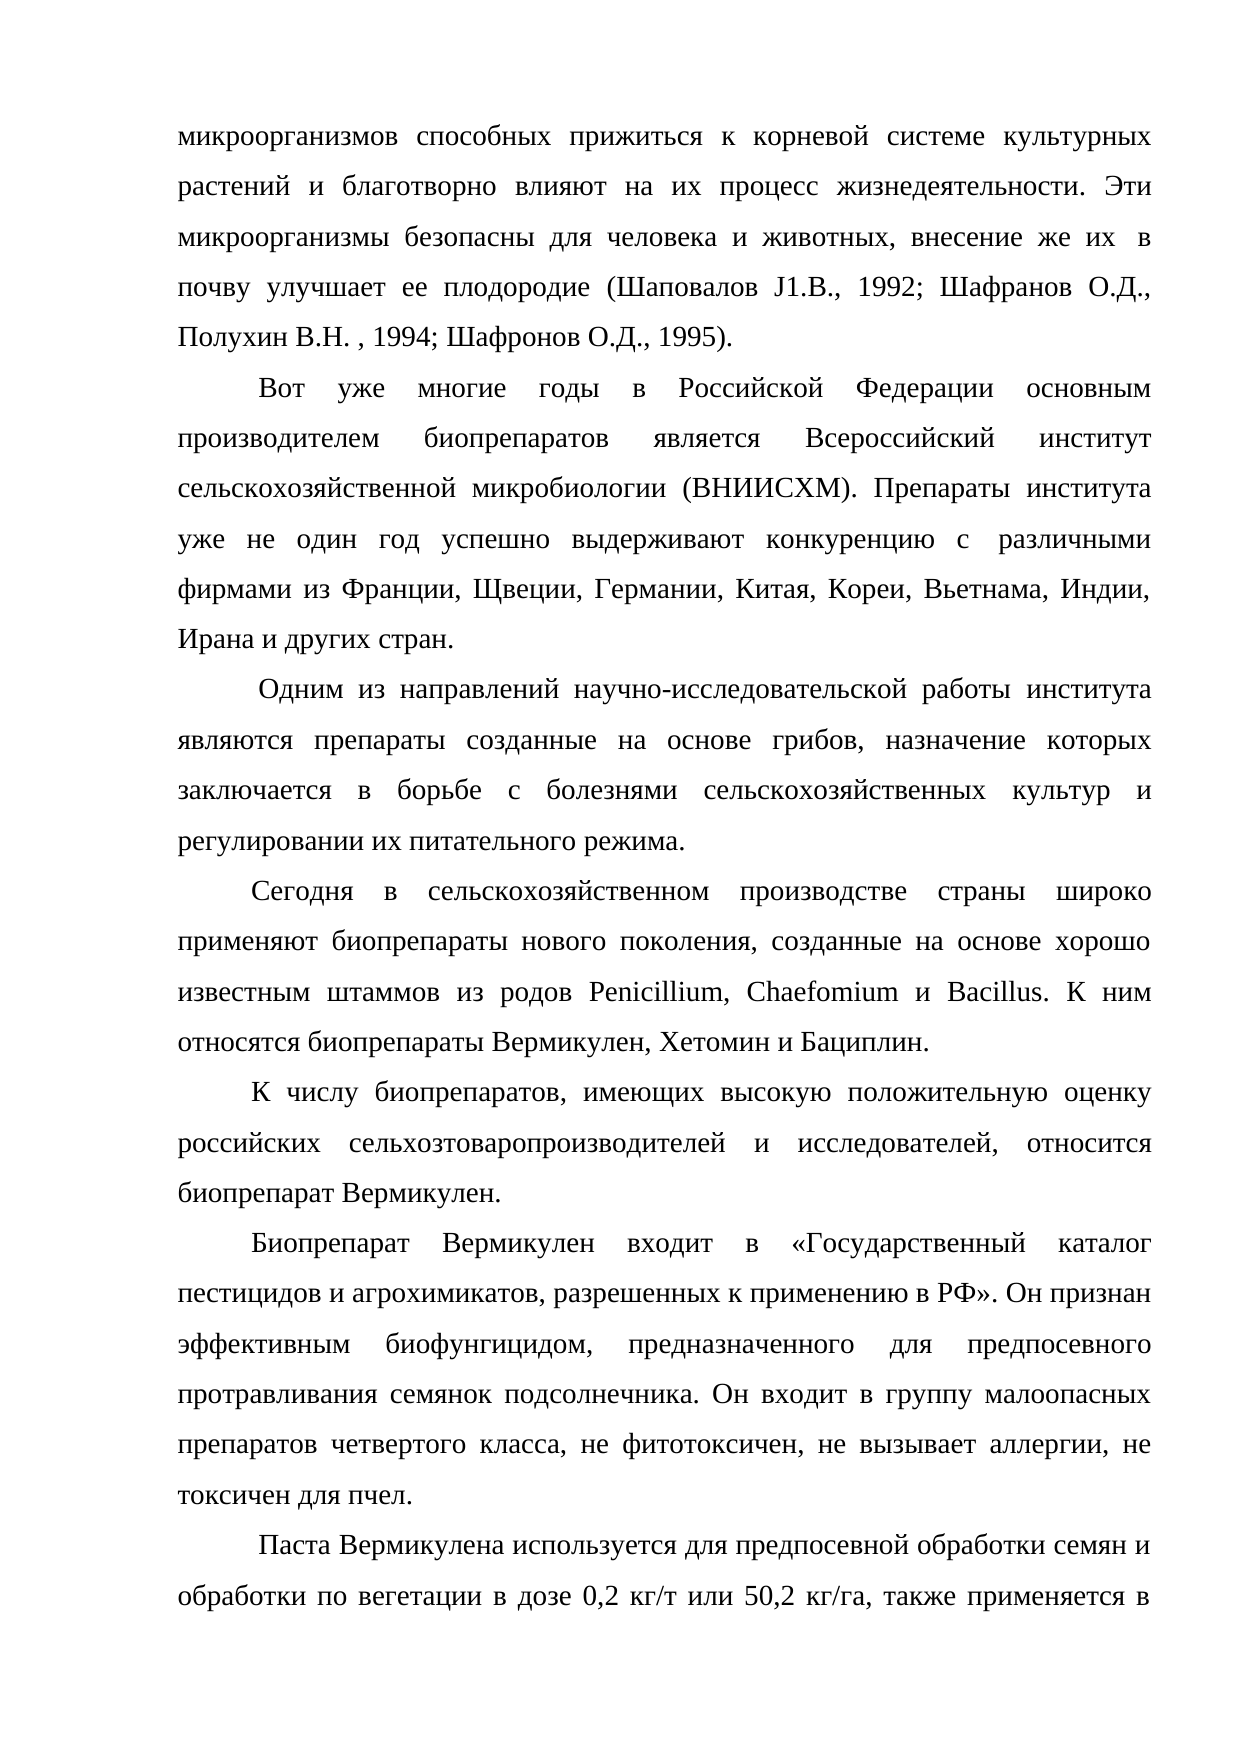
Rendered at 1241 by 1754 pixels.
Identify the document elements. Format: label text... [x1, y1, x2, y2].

text Биопрепарат Вермикулен входит в «Государственный каталог пестицидов и агрохимикатов, разрешенных к применению в РФ». Он признан эффективным биофунгицидом, предназначенного для предпосевного протравливания семянок подсолнечника. Он входит в группу малоопасных препаратов четвертого класса, не фитотоксичен, не вызывает аллергии, не токсичен для пчел. [177, 1225, 1152, 1510]
text К числу биопрепаратов, имеющих высокую положительную оценку российских сельхозтоваропроизводителей и исследователей, относится биопрепарат Вермикулен. [177, 1074, 1152, 1208]
text Вот уже многие годы в Российской Федерации основным производителем биопрепаратов является Всероссийский институт сельскохозяйственной микробиологии (ВНИИСХМ). Препараты института уже не один год успешно выдерживают конкуренцию с различными фирмами из Франции, Щвеции, Германии, Китая, Кореи, Вьетнама, Индии, Ирана и других стран. [177, 370, 1152, 655]
text Сегодня в сельскохозяйственном производстве страны широко применяют биопрепараты нового поколения, созданные на основе хорошо известным штаммов из родов Penicillium, Chaefomium и Bacillus. К ним относятся биопрепараты Вермикулен, Хетомин и Бациплин. [177, 873, 1152, 1058]
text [177, 1527, 1152, 1611]
text Одним из направлений научно-исследовательской работы института являются препараты созданные на основе грибов, назначение которых заключается в борьбе с болезнями сельскохозяйственных культур и регулировании их питательного режима. [177, 672, 1152, 856]
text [177, 118, 1152, 353]
